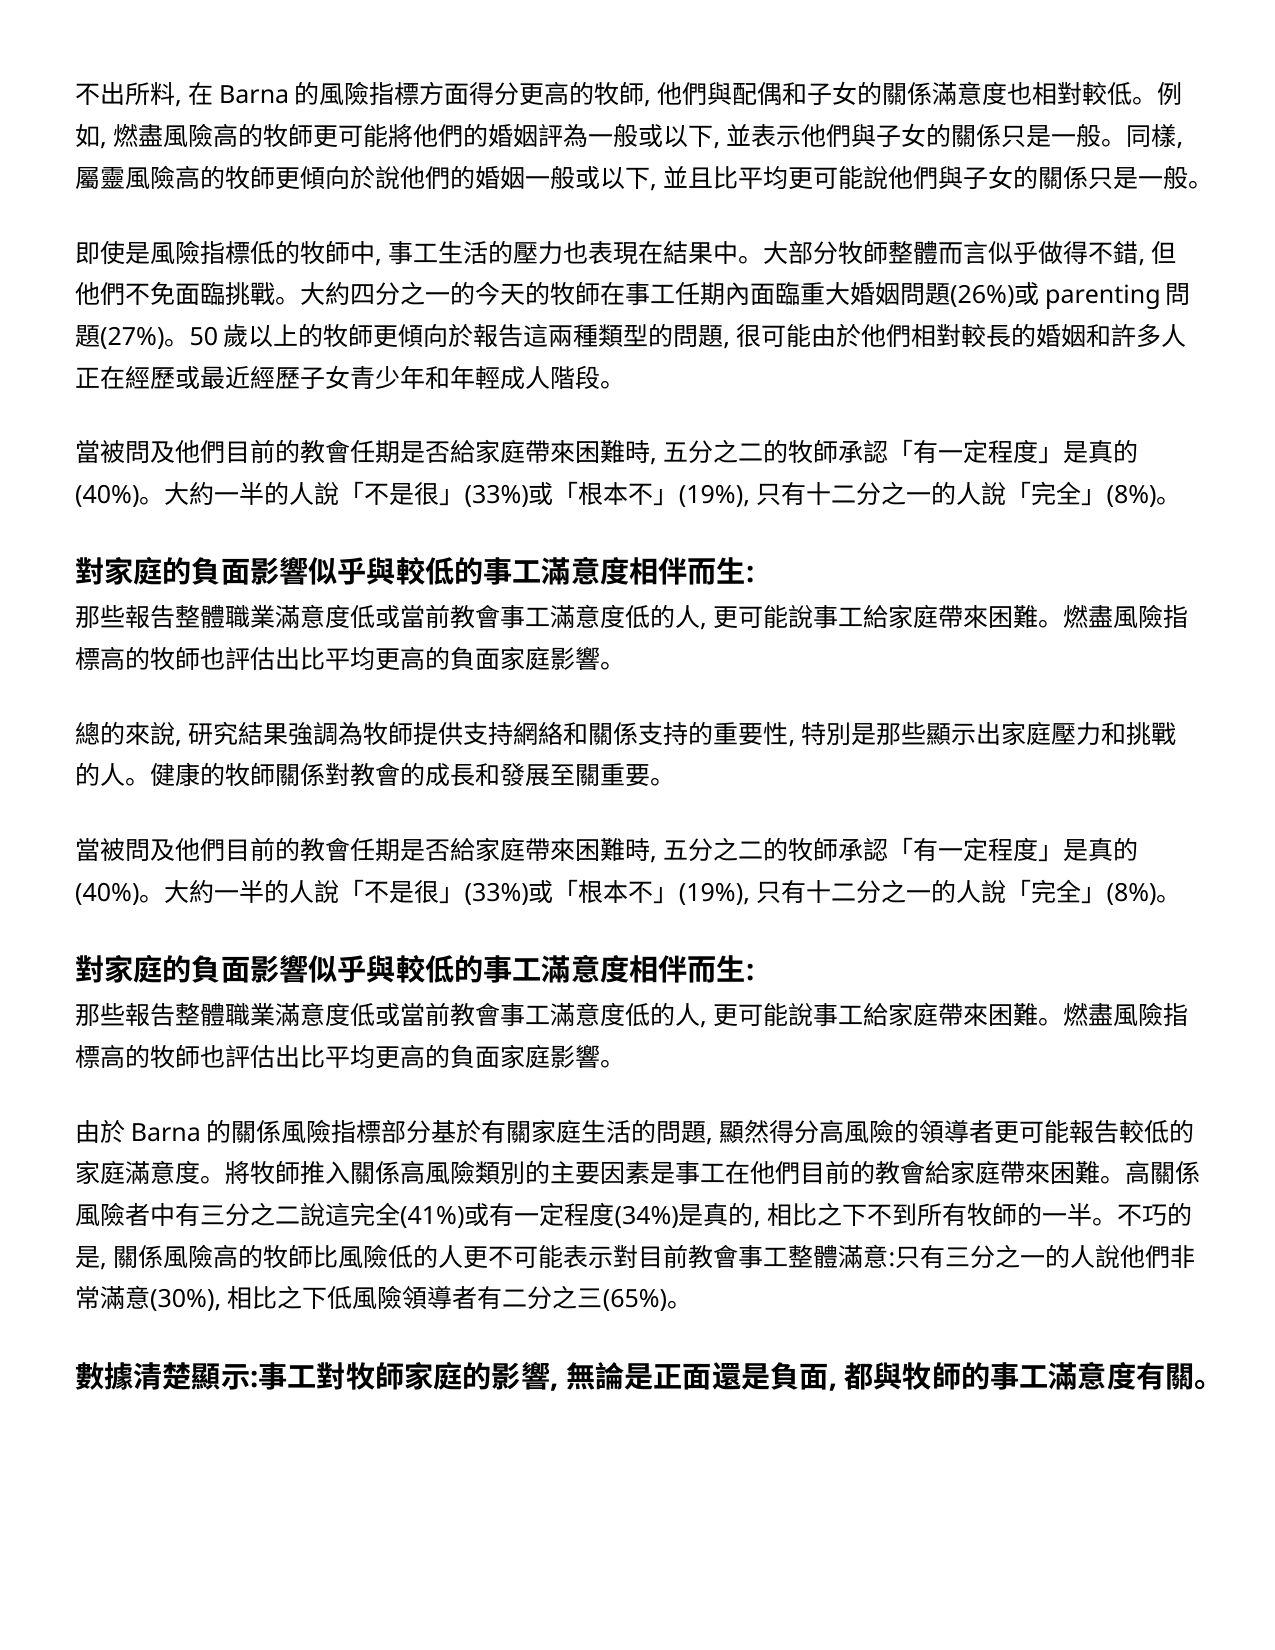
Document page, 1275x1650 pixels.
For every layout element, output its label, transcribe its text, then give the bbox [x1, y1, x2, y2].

text 那些報告整體職業滿意度低或當前教會事工滿意度低的人, 更可能說事工給家庭帶來困難。燃盡風險指標高的牧師也評估出比平均更高的負面家庭影響。 [75, 598, 1200, 676]
text 不出所料, 在 Barna的風險指標方面得分更高的牧師, 他們與配偶和子女的關係滿意度也相對較低。例如, 燃盡風險高的牧師更可能將他們的婚姻評為一般或以下, 並表示他們與子女的關係只是一般。同樣, 屬靈風險高的牧師更傾向於說他們的婚姻一般或以下, 並且比平均更可能說他們與子女的關係只是一般。 [75, 75, 1200, 194]
text 對家庭的負面影響似乎與較低的事工滿意度相伴而生: [75, 549, 1200, 591]
text 那些報告整體職業滿意度低或當前教會事工滿意度低的人, 更可能說事工給家庭帶來困難。燃盡風險指標高的牧師也評估出比平均更高的負面家庭影響。 [75, 996, 1200, 1073]
text 對家庭的負面影響似乎與較低的事工滿意度相伴而生: [75, 947, 1200, 989]
text 數據清楚顯示:事工對牧師家庭的影響, 無論是正面還是負面, 都與牧師的事工滿意度有關。 [75, 1353, 1200, 1396]
text 總的來說, 研究結果強調為牧師提供支持網絡和關係支持的重要性, 特別是那些顯示出家庭壓力和挑戰的人。健康的牧師關係對教會的成長和發展至關重要。 [75, 714, 1200, 792]
text 即使是風險指標低的牧師中, 事工生活的壓力也表現在結果中。大部分牧師整體而言似乎做得不錯, 但他們不免面臨挑戰。大約四分之一的今天的牧師在事工任期內面臨重大婚姻問題(26%)或 parenting問題(27%)。50歲以上的牧師更傾向於報告這兩種類型的問題, 很可能由於他們相對較長的婚姻和許多人正在經歷或最近經歷子女青少年和年輕成人階段。 [75, 233, 1200, 394]
text 當被問及他們目前的教會任期是否給家庭帶來困難時, 五分之二的牧師承認「有一定程度」是真的(40%)。大約一半的人說「不是很」(33%)或「根本不」(19%), 只有十二分之一的人說「完全」(8%)。 [75, 433, 1200, 511]
text 當被問及他們目前的教會任期是否給家庭帶來困難時, 五分之二的牧師承認「有一定程度」是真的(40%)。大約一半的人說「不是很」(33%)或「根本不」(19%), 只有十二分之一的人說「完全」(8%)。 [75, 831, 1200, 908]
text 由於 Barna的關係風險指標部分基於有關家庭生活的問題, 顯然得分高風險的領導者更可能報告較低的家庭滿意度。將牧師推入關係高風險類別的主要因素是事工在他們目前的教會給家庭帶來困難。高關係風險者中有三分之二說這完全(41%)或有一定程度(34%)是真的, 相比之下不到所有牧師的一半。不巧的是, 關係風險高的牧師比風險低的人更不可能表示對目前教會事工整體滿意:只有三分之一的人說他們非常滿意(30%), 相比之下低風險領導者有二分之三(65%)。 [75, 1112, 1200, 1315]
